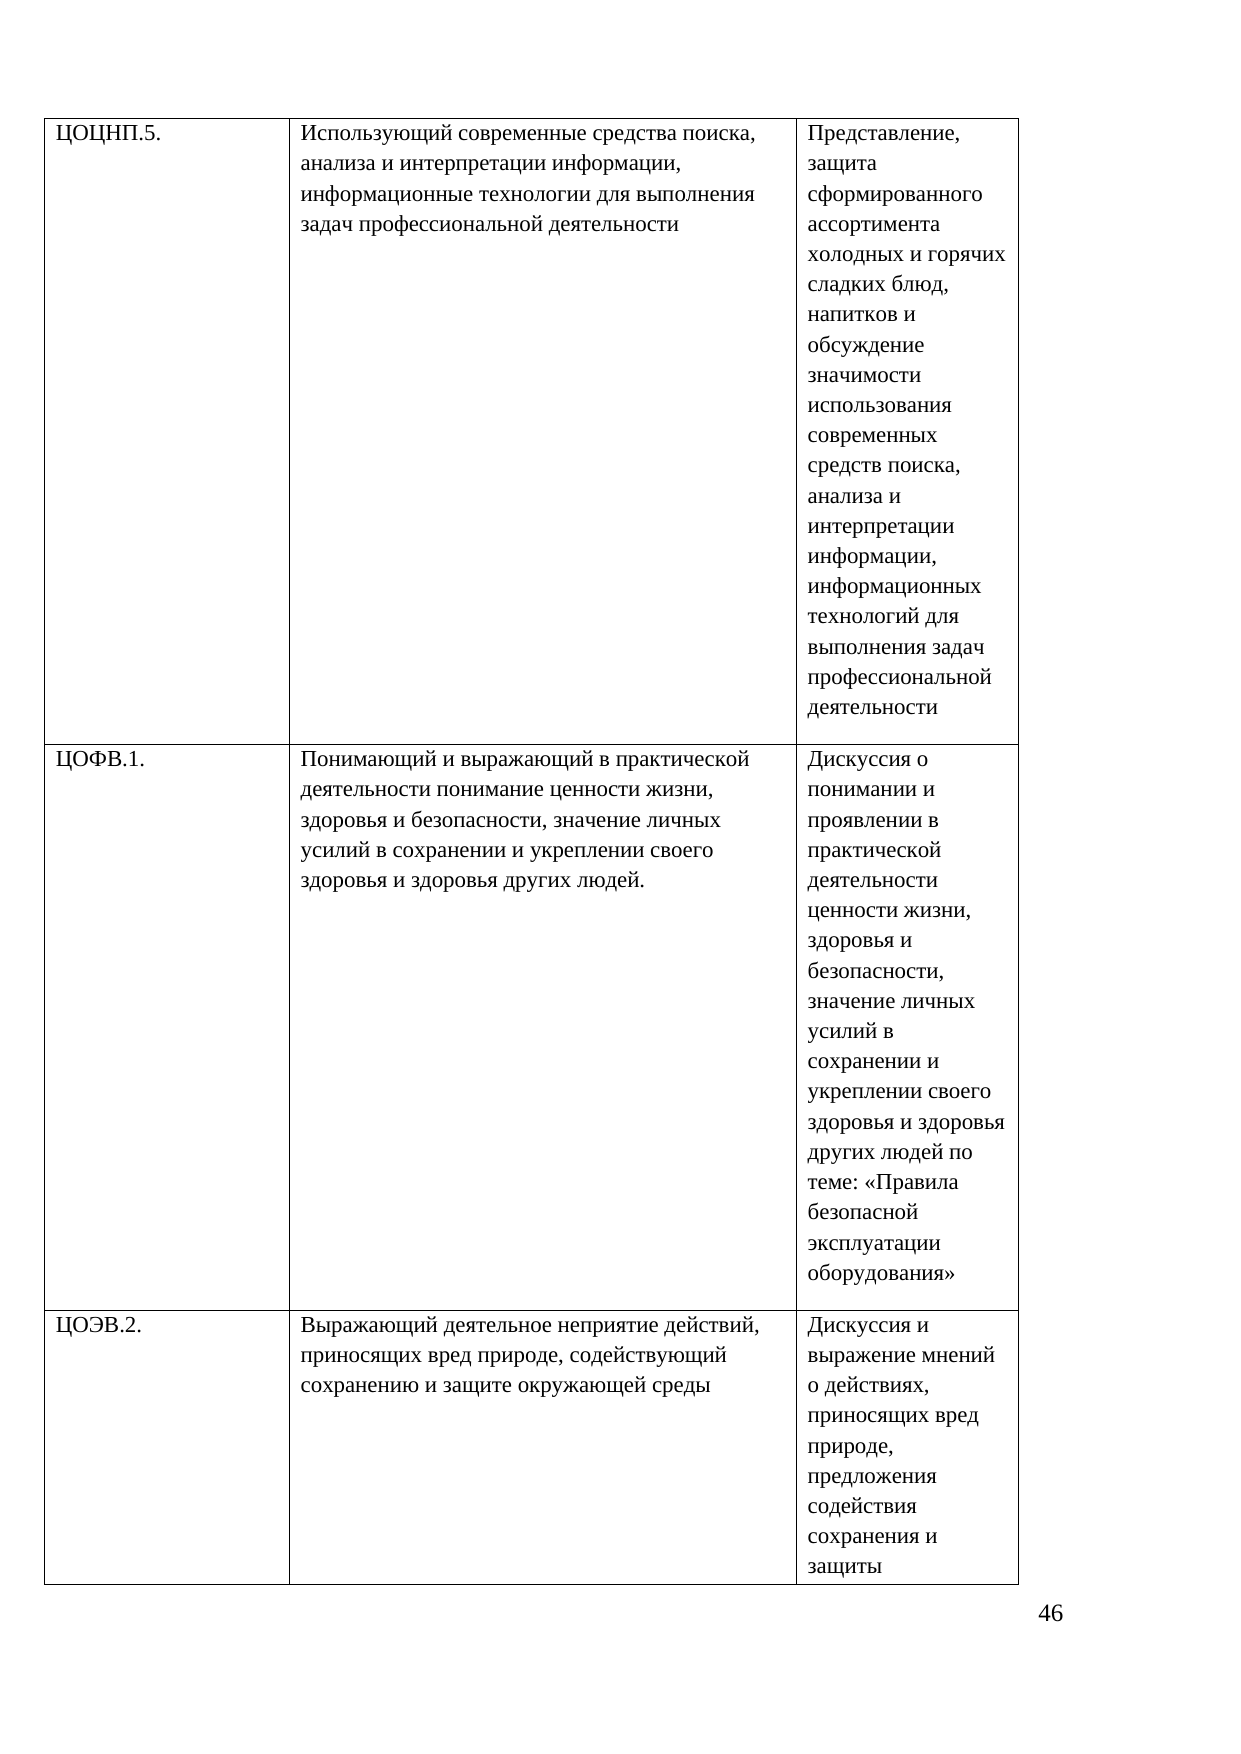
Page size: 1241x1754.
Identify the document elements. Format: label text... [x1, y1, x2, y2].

table_cell ЦОЭВ.2. [45, 1311, 289, 1584]
table_cell Понимающий и выражающий в практической деятельности понимание ценности жизни, здоровья и безопасности, значение личных усилий в сохранении и укреплении своего здоровья и здоровья других людей. [290, 745, 796, 1310]
table_header Представление, защита сформированного ассортимента холодных и горячих сладких блюд, напитков и обсуждение значимости использования современных средств поиска, анализа и интерпретации информации, информационных технологий для выполнения задач профессиональной деятельности [797, 119, 1018, 744]
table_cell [290, 1311, 796, 1584]
table_header Использующий современные средства поиска, анализа и интерпретации информации, информационные технологии для выполнения задач профессиональной деятельности [290, 119, 796, 744]
table_cell Дискуссия о понимании и проявлении в практической деятельности ценности жизни, здоровья и безопасности, значение личных усилий в сохранении и укреплении своего здоровья и здоровья других людей по теме: «Правила безопасной эксплуатации оборудования» [797, 745, 1018, 1310]
table_header ЦОЦНП.5. [45, 119, 289, 744]
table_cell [797, 1311, 1018, 1584]
table_cell ЦОФВ.1. [45, 745, 289, 1310]
